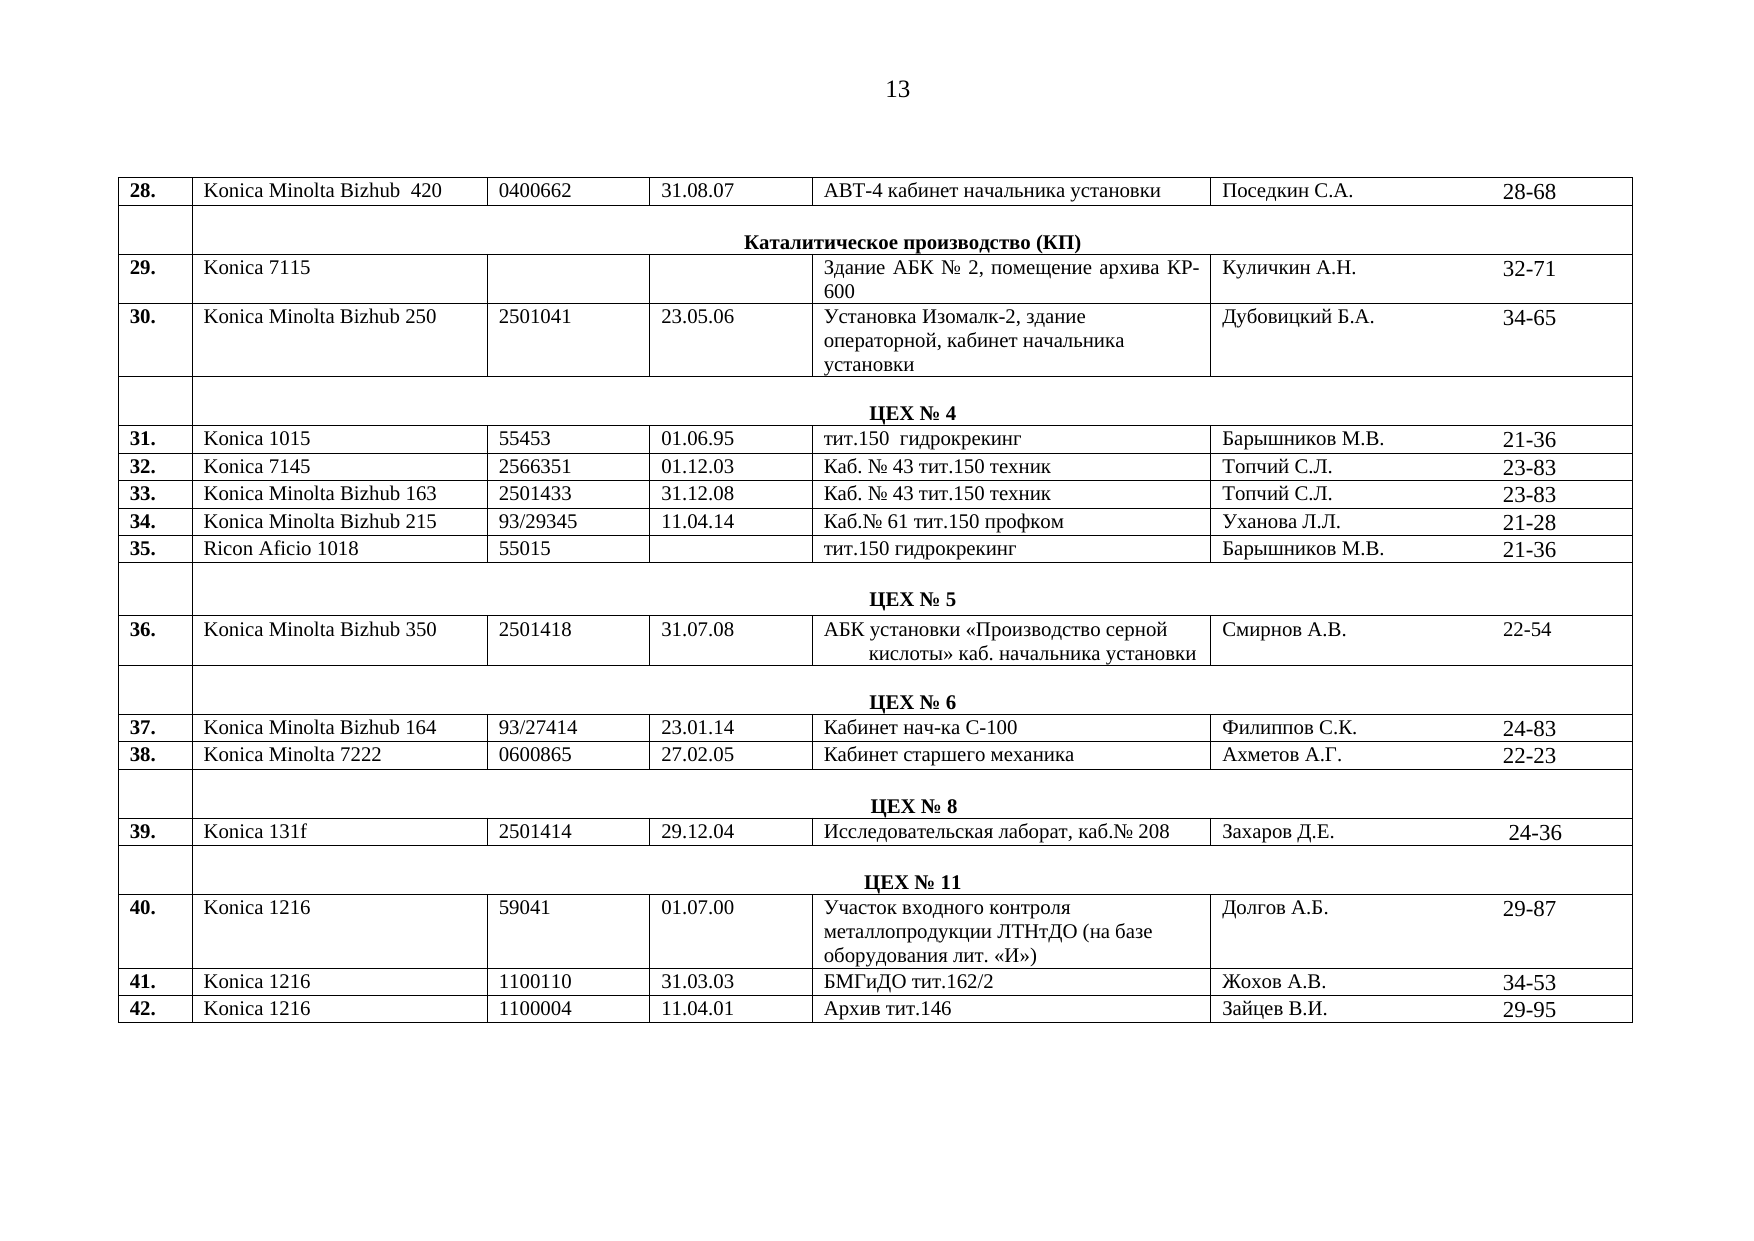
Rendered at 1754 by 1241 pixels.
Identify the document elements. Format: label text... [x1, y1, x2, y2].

table_cell [119, 819, 192, 845]
table_cell 32-71 [1491, 255, 1632, 303]
table_cell Дубовицкий Б.А. [1211, 304, 1491, 376]
table_cell Konica Minolta Bizhub 250 [193, 304, 487, 376]
table_cell Смирнов А.В. 22-54 [1211, 616, 1632, 664]
table_cell 29-87 [1491, 895, 1632, 967]
table_cell Каб. № 43 тит.150 техник [813, 454, 1210, 480]
table_cell АВТ-4 кабинет начальника установки [813, 178, 1210, 204]
table_cell [119, 426, 192, 453]
table_cell Konica 7115 [193, 255, 487, 303]
table_cell Здание АБК № 2, помещение архива КР-600 [813, 255, 1210, 303]
table_cell Ахметов А.Г. [1211, 742, 1491, 768]
table_cell [650, 536, 812, 562]
table_cell [119, 454, 192, 480]
table_cell [1491, 770, 1632, 818]
table_cell Konica 131f [193, 819, 487, 845]
table_cell [119, 481, 192, 507]
table_cell 31.08.07 [650, 178, 812, 204]
table_cell Барышников М.В. [1211, 536, 1491, 562]
table_cell 28-68 [1491, 178, 1632, 204]
table_cell 23-83 [1491, 481, 1632, 507]
table_cell 01.07.00 [650, 895, 812, 967]
table_cell [119, 536, 192, 562]
table_cell Konica 1216 [193, 969, 487, 995]
table_cell [119, 996, 192, 1022]
table_cell Долгов А.Б. [1211, 895, 1491, 967]
table_cell 59041 [488, 895, 649, 967]
table_cell 24-36 [1491, 819, 1632, 845]
table_cell Топчий С.Л. [1211, 481, 1491, 507]
table_cell Konica Minolta Bizhub 215 [193, 509, 487, 535]
table_cell 21-36 [1491, 426, 1632, 453]
table_cell 29.12.04 [650, 819, 812, 845]
table_cell ЦЕХ № 8 [193, 770, 1491, 818]
table_cell Каб.№ 61 тит.150 профком [813, 509, 1210, 535]
table_cell 2501414 [488, 819, 649, 845]
table_cell 23-83 [1491, 454, 1632, 480]
table_cell 1100110 [488, 969, 649, 995]
table_cell Konica 1015 [193, 426, 487, 453]
table_cell 34-53 [1491, 969, 1632, 995]
table_cell Топчий С.Л. [1211, 454, 1491, 480]
table_cell Зайцев В.И. [1211, 996, 1491, 1022]
table_cell [119, 206, 192, 254]
table_cell [119, 377, 192, 425]
table_cell [119, 715, 192, 741]
table_cell [119, 846, 192, 894]
table_cell Konica Minolta Bizhub 164 [193, 715, 487, 741]
table_cell Поседкин С.А. [1211, 178, 1491, 204]
table_cell Кабинет старшего механика [813, 742, 1210, 768]
table_cell 34-65 [1491, 304, 1632, 376]
table_cell Konica Minolta 7222 [193, 742, 487, 768]
table_cell [119, 304, 192, 376]
table_cell 24-83 [1491, 715, 1632, 741]
table_cell 2501041 [488, 304, 649, 376]
table_cell тит.150 гидрокрекинг [813, 426, 1210, 453]
table_cell 55453 [488, 426, 649, 453]
table_cell ЦЕХ № 5 [193, 563, 1632, 615]
table_cell [119, 616, 192, 664]
table_cell [119, 563, 192, 615]
table_cell Konica Minolta Bizhub 350 [193, 616, 487, 664]
table_cell Каб. № 43 тит.150 техник [813, 481, 1210, 507]
table_cell [119, 666, 192, 714]
table_cell Каталитическое производство (КП) [193, 206, 1632, 254]
table_cell Кабинет нач-ка С-100 [813, 715, 1210, 741]
table_cell Konica 1216 [193, 895, 487, 967]
table_cell Установка Изомалк-2, здание операторной, кабинет начальника установки [813, 304, 1210, 376]
table_cell 31.03.03 [650, 969, 812, 995]
table_cell Konica Minolta Bizhub 163 [193, 481, 487, 507]
table_cell [119, 969, 192, 995]
table_cell [119, 255, 192, 303]
table_cell [488, 255, 649, 303]
table_cell ЦЕХ № 6 [193, 666, 1632, 714]
table_cell Исследовательская лаборат, каб.№ 208 [813, 819, 1210, 845]
table_cell ЦЕХ № 4 [193, 377, 1632, 425]
table_cell 0600865 [488, 742, 649, 768]
table_cell 11.04.01 [650, 996, 812, 1022]
table_cell 0400662 [488, 178, 649, 204]
table_cell 31.12.08 [650, 481, 812, 507]
table_cell тит.150 гидрокрекинг [813, 536, 1210, 562]
table_cell 31.07.08 [650, 616, 812, 664]
table_cell Konica 7145 [193, 454, 487, 480]
table_cell Ricon Aficio 1018 [193, 536, 487, 562]
table_cell [119, 742, 192, 768]
table_cell Филиппов С.К. [1211, 715, 1491, 741]
table_cell 93/29345 [488, 509, 649, 535]
table_cell Захаров Д.Е. [1211, 819, 1491, 845]
table_cell [119, 509, 192, 535]
table_cell 23.01.14 [650, 715, 812, 741]
table_cell 01.06.95 [650, 426, 812, 453]
table_cell 23.05.06 [650, 304, 812, 376]
table_cell 29-95 [1491, 996, 1632, 1022]
table_cell 93/27414 [488, 715, 649, 741]
table_cell [119, 895, 192, 967]
table_cell Барышников М.В. [1211, 426, 1491, 453]
table_cell 01.12.03 [650, 454, 812, 480]
table_cell [650, 255, 812, 303]
table_cell АБК установки «Производство серной кислоты» каб. начальника установки [813, 616, 1210, 664]
table_cell 22-23 [1491, 742, 1632, 768]
table_cell 11.04.14 [650, 509, 812, 535]
table_cell Куличкин А.Н. [1211, 255, 1491, 303]
table_cell 21-36 [1491, 536, 1632, 562]
table_cell ЦЕХ № 11 [193, 846, 1632, 894]
table_cell Konica 1216 [193, 996, 487, 1022]
table_cell Жохов А.В. [1211, 969, 1491, 995]
table_cell 55015 [488, 536, 649, 562]
table_cell 27.02.05 [650, 742, 812, 768]
table_cell Участок входного контроля металлопродукции ЛТНтДО (на базе оборудования лит. «И») [813, 895, 1210, 967]
table_cell 21-28 [1491, 509, 1632, 535]
table_cell 1100004 [488, 996, 649, 1022]
table_cell Архив тит.146 [813, 996, 1210, 1022]
table_cell Konica Minolta Bizhub 420 [193, 178, 487, 204]
table_cell 2566351 [488, 454, 649, 480]
table_cell 2501418 [488, 616, 649, 664]
table_cell Уханова Л.Л. [1211, 509, 1491, 535]
table_cell [119, 178, 192, 204]
table_cell 2501433 [488, 481, 649, 507]
table_cell БМГиДО тит.162/2 [813, 969, 1210, 995]
table_cell [119, 770, 192, 818]
